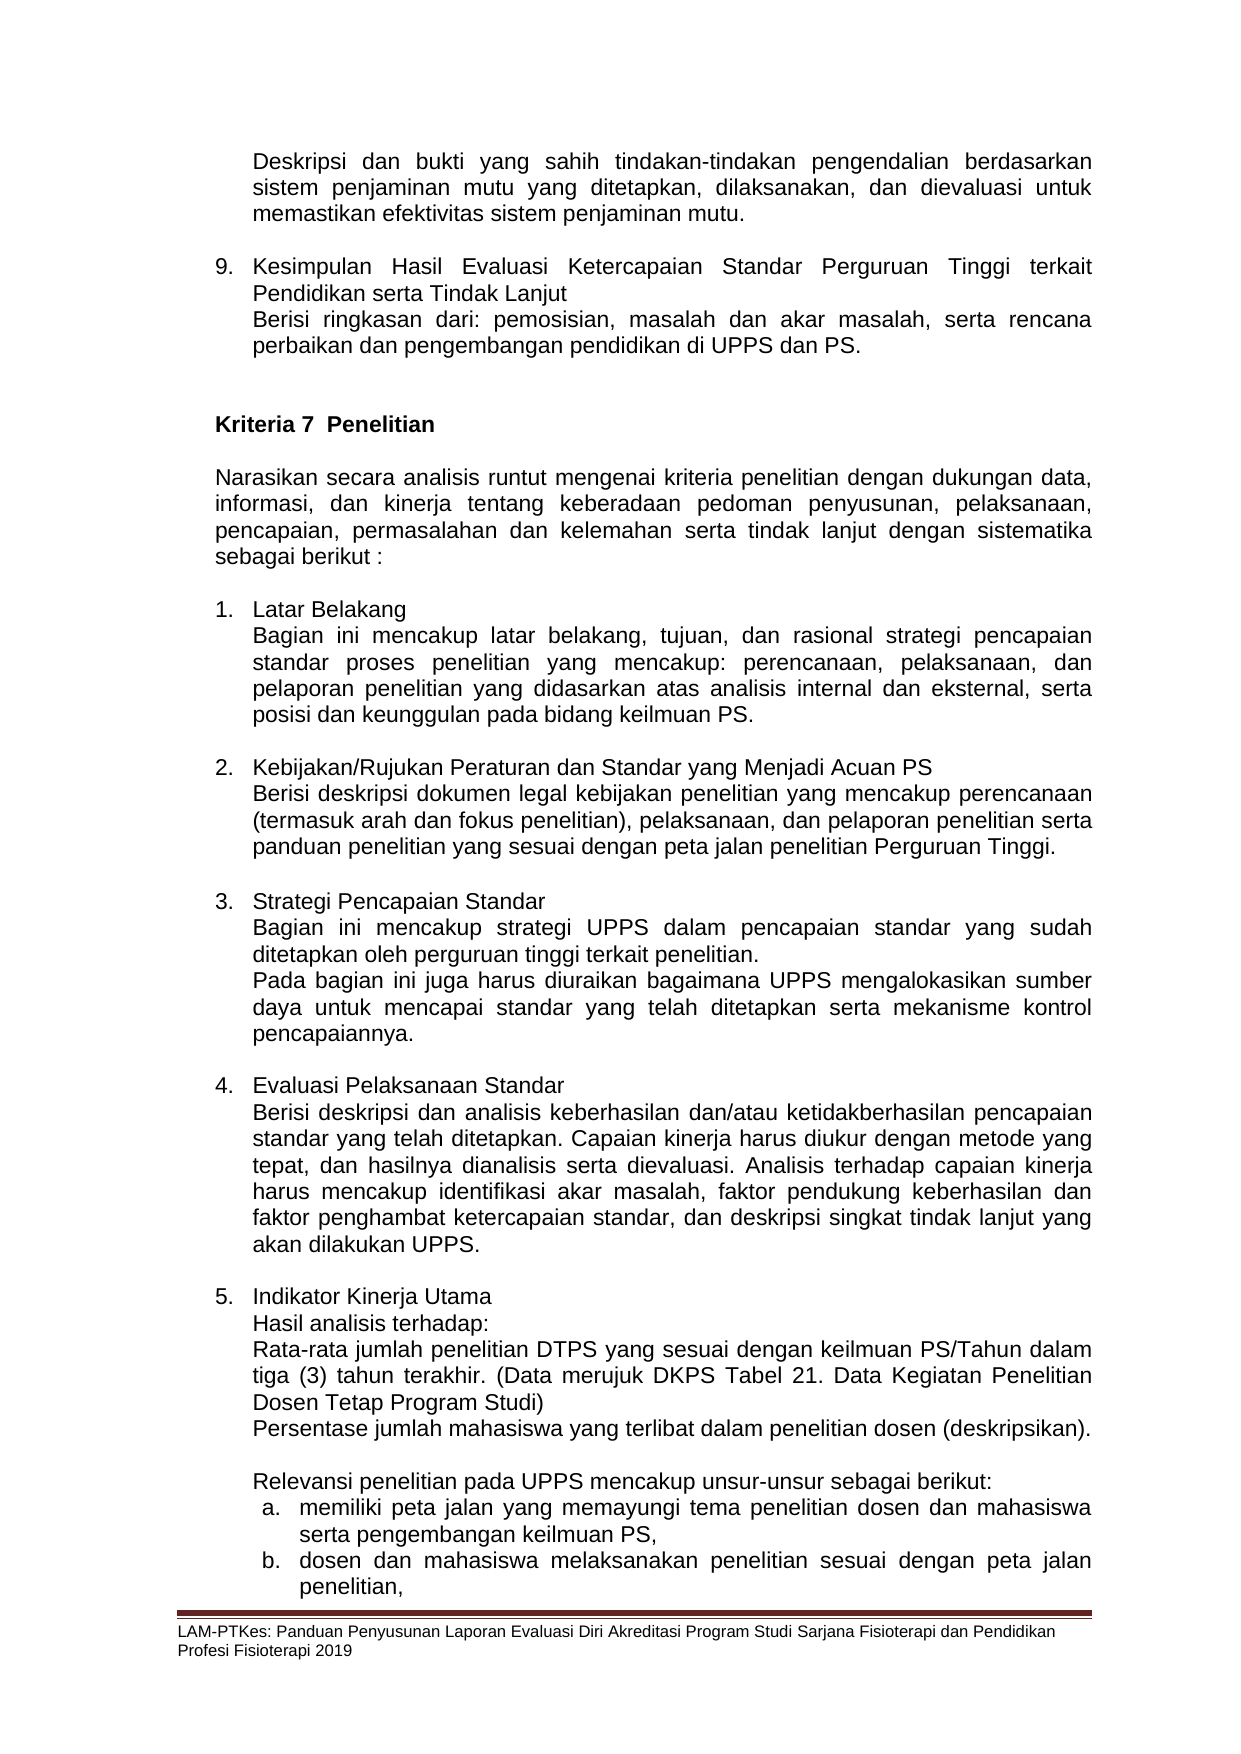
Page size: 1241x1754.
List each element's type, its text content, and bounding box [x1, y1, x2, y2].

list memiliki peta jalan yang memayungi tema penelitian dosen dan mahasiswa serta pengembangan keilmuan PS, [262, 1494, 1092, 1547]
text Rata-rata jumlah penelitian DTPS yang sesuai dengan keilmuan PS/Tahun dalam tiga (3) tahun terakhir. (Data merujuk DKPS Tabel 21. Data Kegiatan Penelitian Dosen Tetap Program Studi) [252, 1336, 1092, 1415]
text Hasil analisis terhadap: [252, 1310, 1092, 1336]
text Berisi ringkasan dari: pemosisian, masalah dan akar masalah, serta rencana perbaikan dan pengembangan pendidikan di UPPS dan PS. [252, 306, 1092, 358]
text Deskripsi dan bukti yang sahih tindakan-tindakan pengendalian berdasarkan sistem penjaminan mutu yang ditetapkan, dilaksanakan, dan dievaluasi untuk memastikan efektivitas sistem penjaminan mutu. [252, 148, 1092, 227]
list dosen dan mahasiswa melaksanakan penelitian sesuai dengan peta jalan penelitian, [262, 1547, 1092, 1599]
text Berisi deskripsi dan analisis keberhasilan dan/atau ketidakberhasilan pencapaian standar yang telah ditetapkan. Capaian kinerja harus diukur dengan metode yang tepat, dan hasilnya dianalisis serta dievaluasi. Analisis terhadap capaian kinerja harus mencakup identifikasi akar masalah, faktor pendukung keberhasilan dan faktor penghambat ketercapaian standar, dan deskripsi singkat tindak lanjut yang akan dilakukan UPPS. [252, 1099, 1092, 1257]
list Kesimpulan Hasil Evaluasi Ketercapaian Standar Perguruan Tinggi terkait Pendidikan serta Tindak Lanjut [215, 253, 1092, 306]
list Latar Belakang [215, 596, 1092, 622]
list Strategi Pencapaian Standar [215, 888, 1092, 914]
text Persentase jumlah mahasiswa yang terlibat dalam penelitian dosen (deskripsikan). [252, 1415, 1092, 1441]
text Narasikan secara analisis runtut mengenai kriteria penelitian dengan dukungan data, informasi, dan kinerja tentang keberadaan pedoman penyusunan, pelaksanaan, pencapaian, permasalahan dan kelemahan serta tindak lanjut dengan sistematika sebagai berikut : [215, 464, 1092, 569]
text Relevansi penelitian pada UPPS mencakup unsur-unsur sebagai berikut: [252, 1468, 1092, 1494]
list Evaluasi Pelaksanaan Standar [215, 1072, 1092, 1099]
text Bagian ini mencakup latar belakang, tujuan, dan rasional strategi pencapaian standar proses penelitian yang mencakup: perencanaan, pelaksanaan, dan pelaporan penelitian yang didasarkan atas analisis internal dan eksternal, serta posisi dan keunggulan pada bidang keilmuan PS. [252, 622, 1092, 727]
text Pada bagian ini juga harus diuraikan bagaimana UPPS mengalokasikan sumber daya untuk mencapai standar yang telah ditetapkan serta mekanisme kontrol pencapaiannya. [252, 967, 1092, 1046]
list Kebijakan/Rujukan Peraturan dan Standar yang Menjadi Acuan PS [215, 754, 1092, 780]
text Bagian ini mencakup strategi UPPS dalam pencapaian standar yang sudah ditetapkan oleh perguruan tinggi terkait penelitian. [252, 914, 1092, 967]
text Berisi deskripsi dokumen legal kebijakan penelitian yang mencakup perencanaan (termasuk arah dan fokus penelitian), pelaksanaan, dan pelaporan penelitian serta panduan penelitian yang sesuai dengan peta jalan penelitian Perguruan Tinggi. [252, 780, 1092, 859]
subtitle Kriteria 7 Penelitian [215, 411, 1092, 438]
list Indikator Kinerja Utama [215, 1283, 1092, 1310]
